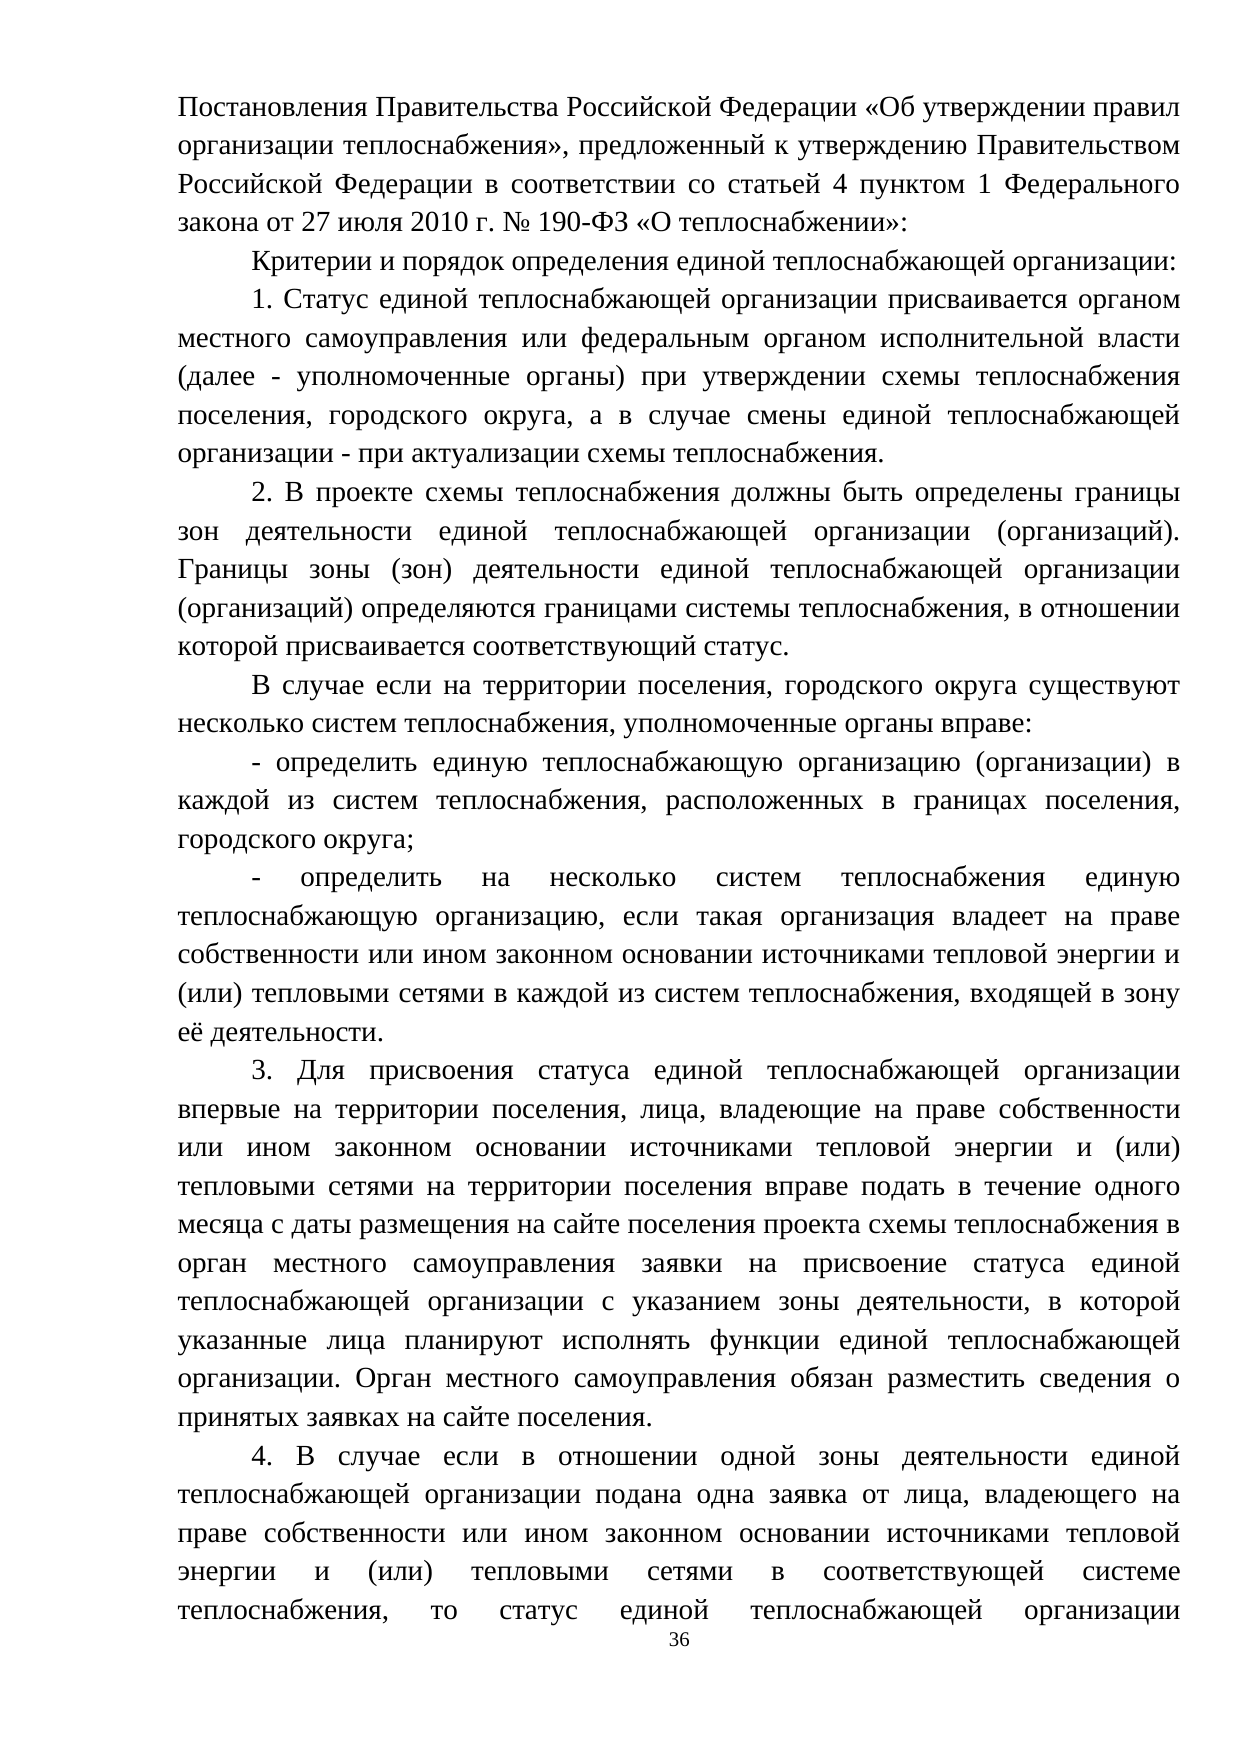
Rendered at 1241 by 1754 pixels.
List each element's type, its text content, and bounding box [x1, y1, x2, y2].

text 1. Статус единой теплоснабжающей организации присваивается органом местного самоуправления или федеральным органом исполнительной власти (далее - уполномоченные органы) при утверждении схемы теплоснабжения поселения, городского округа, а в случае смены единой теплоснабжающей организации - при актуализации схемы теплоснабжения. [177, 281, 1181, 469]
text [177, 89, 1181, 238]
text 3. Для присвоения статуса единой теплоснабжающей организации впервые на территории поселения, лица, владеющие на праве собственности или ином законном основании источниками тепловой энергии и (или) тепловыми сетями на территории поселения вправе подать в течение одного месяца с даты размещения на сайте поселения проекта схемы теплоснабжения в орган местного самоуправления заявки на присвоение статуса единой теплоснабжающей организации с указанием зоны деятельности, в которой указанные лица планируют исполнять функции единой теплоснабжающей организации. Орган местного самоуправления обязан разместить сведения о принятых заявках на сайте поселения. [177, 1052, 1181, 1433]
text 2. В проекте схемы теплоснабжения должны быть определены границы зон деятельности единой теплоснабжающей организации (организаций). Границы зоны (зон) деятельности единой теплоснабжающей организации (организаций) определяются границами системы теплоснабжения, в отношении которой присваивается соответствующий статус. [177, 474, 1181, 662]
text В случае если на территории поселения, городского округа существуют несколько систем теплоснабжения, уполномоченные органы вправе: [177, 667, 1181, 739]
text - определить на несколько систем теплоснабжения единую теплоснабжающую организацию, если такая организация владеет на праве собственности или ином законном основании источниками тепловой энергии и (или) тепловыми сетями в каждой из систем теплоснабжения, входящей в зону её деятельности. [177, 859, 1181, 1047]
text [177, 1438, 1181, 1625]
text Критерии и порядок определения единой теплоснабжающей организации: [177, 243, 1181, 276]
text - определить единую теплоснабжающую организацию (организации) в каждой из систем теплоснабжения, расположенных в границах поселения, городского округа; [177, 744, 1181, 854]
